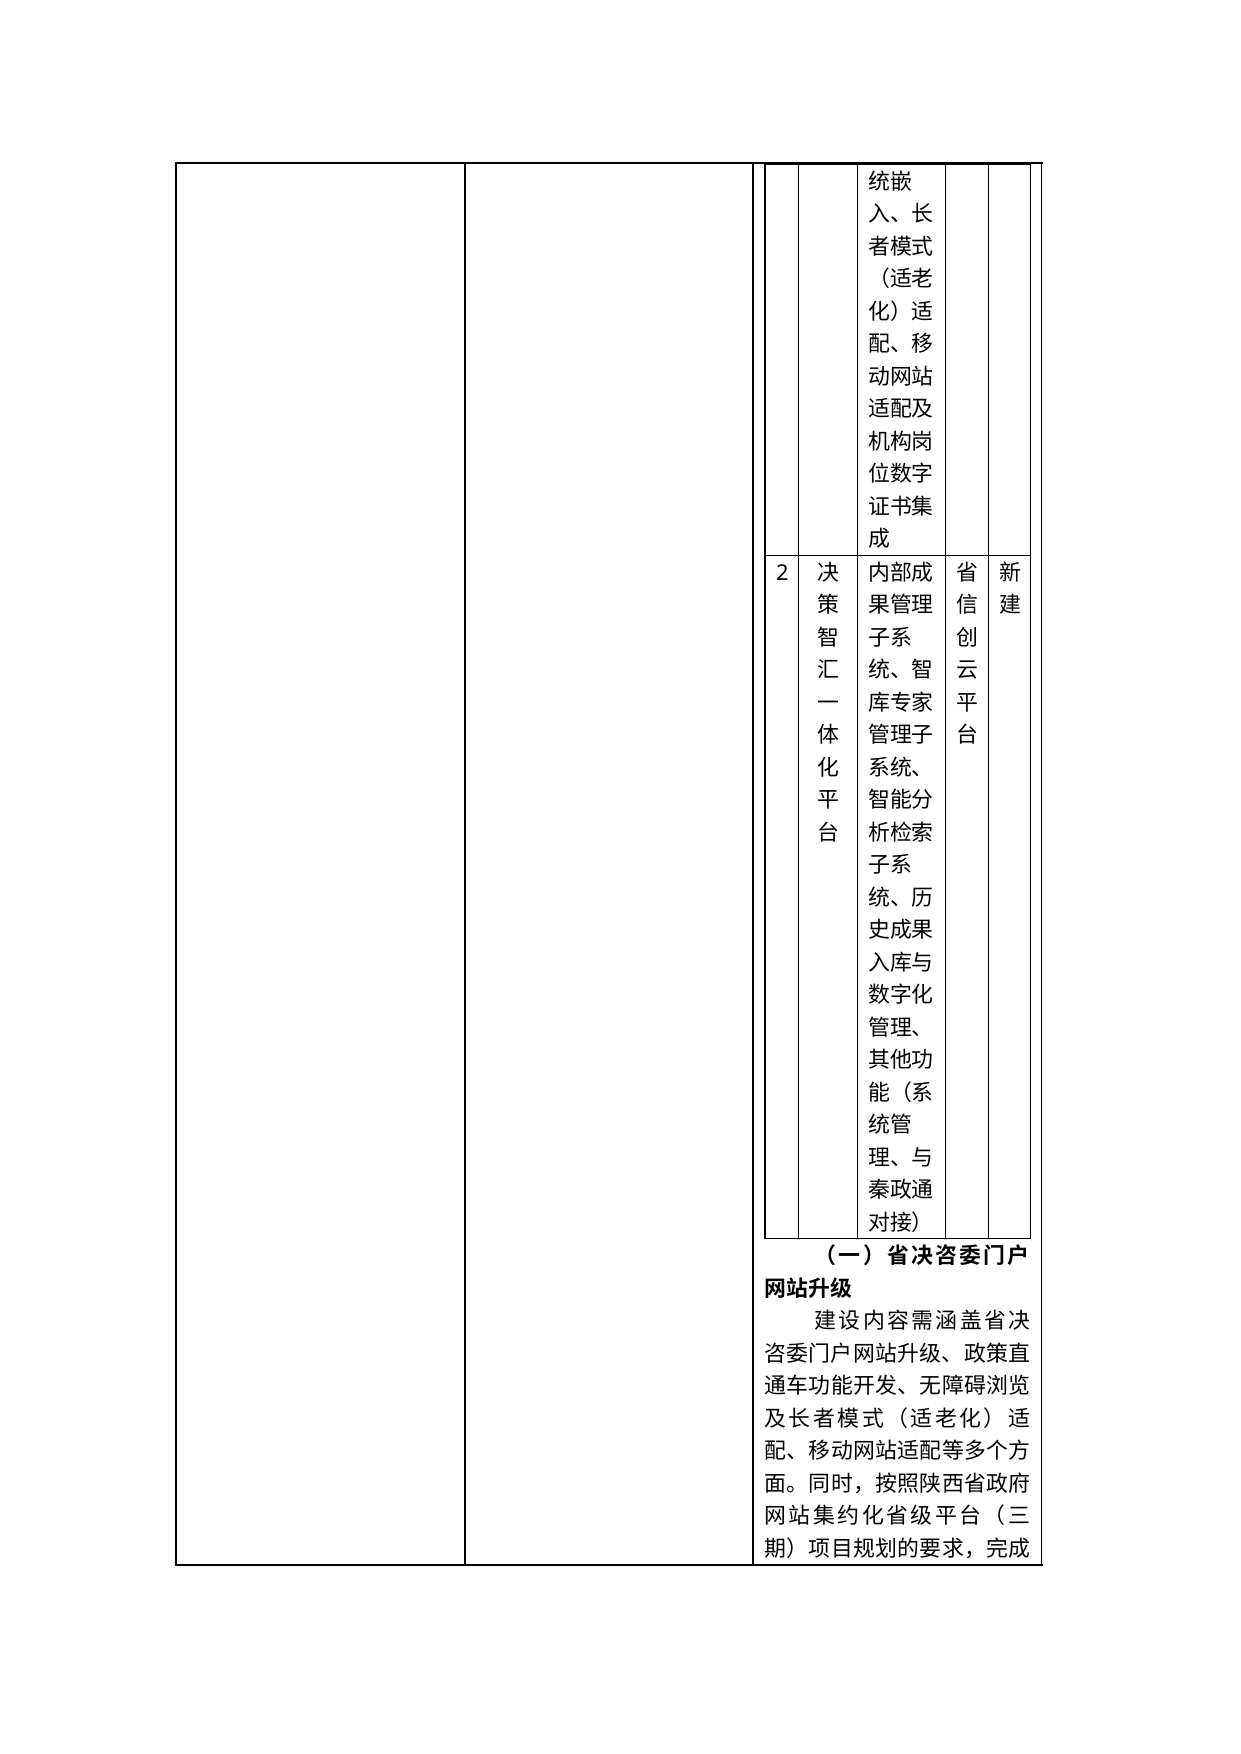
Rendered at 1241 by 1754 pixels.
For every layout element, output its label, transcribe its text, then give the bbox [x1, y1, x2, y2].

table_cell 2 [177, 164, 464, 1564]
table_cell [466, 164, 752, 1564]
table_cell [754, 164, 1041, 1564]
